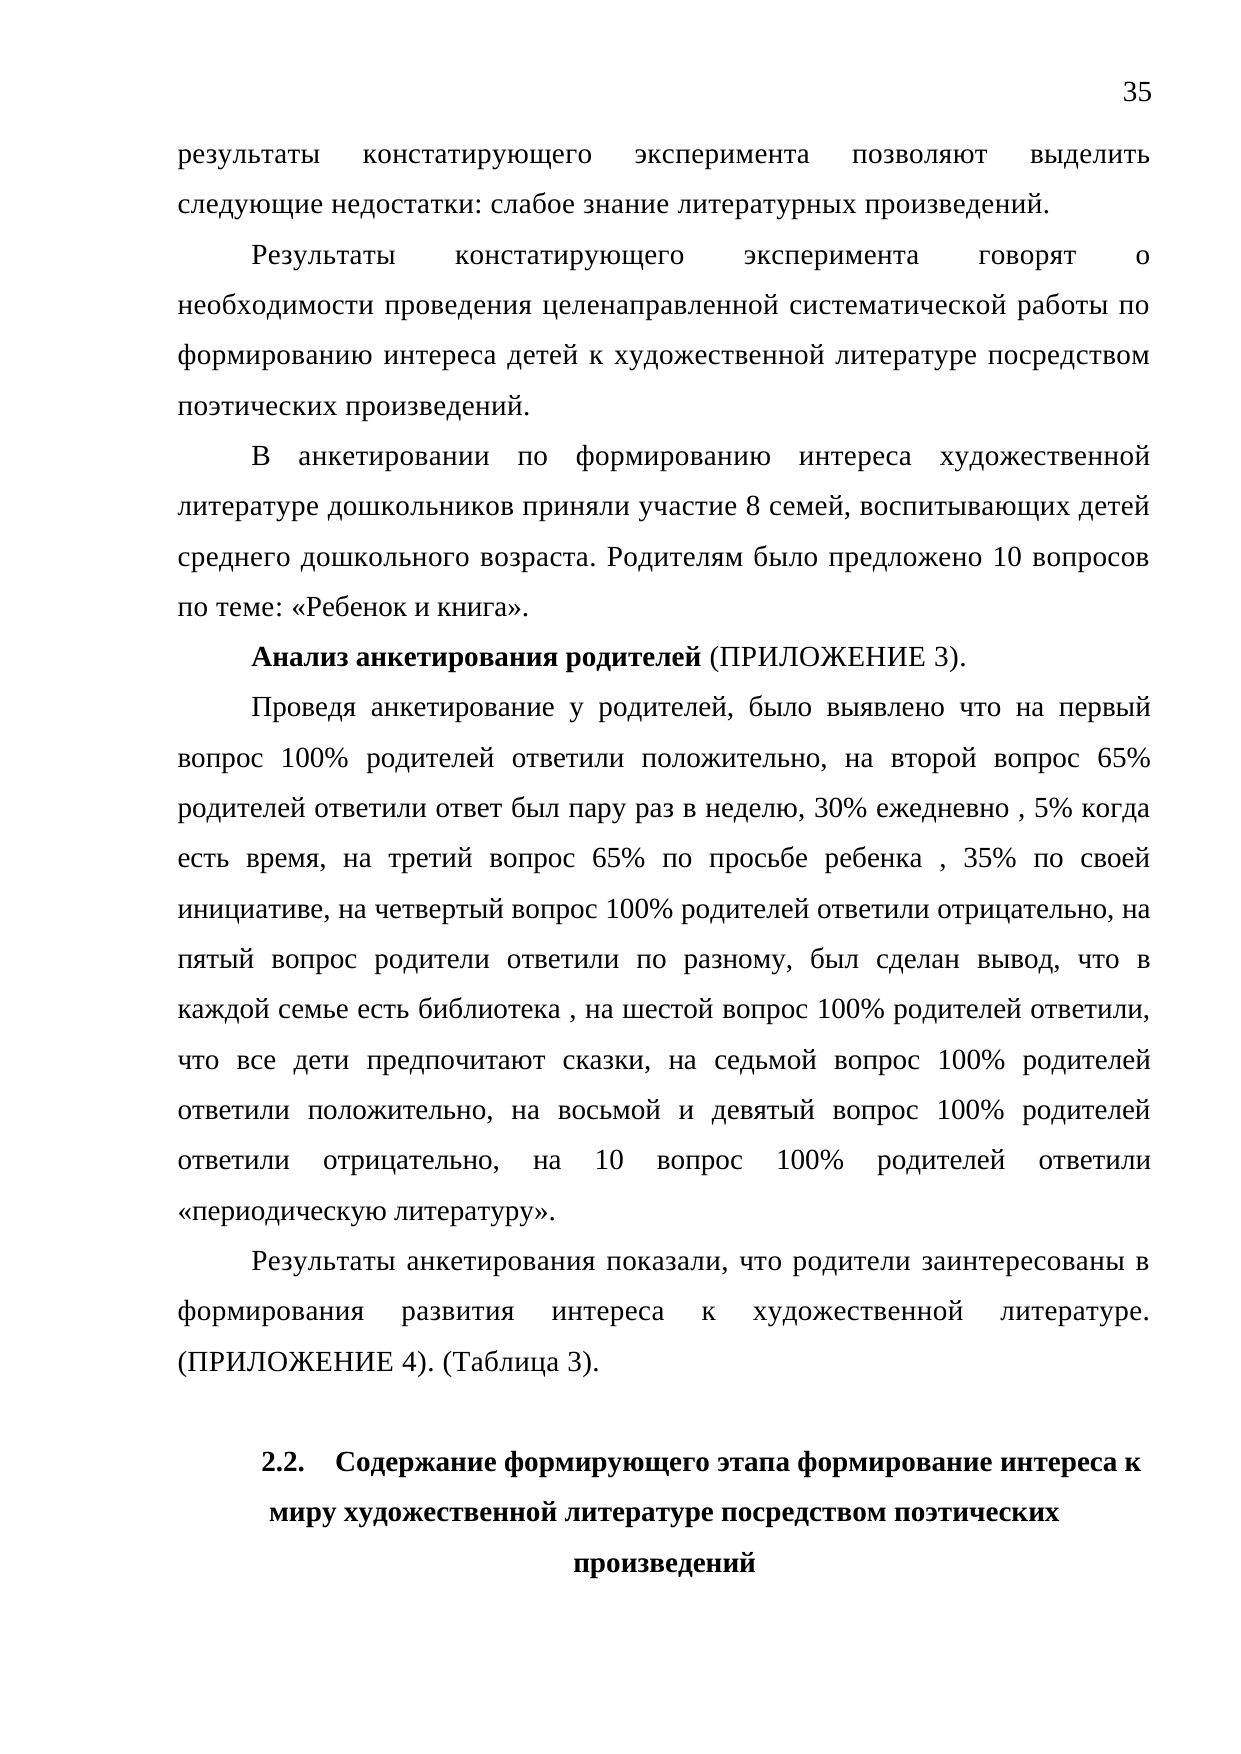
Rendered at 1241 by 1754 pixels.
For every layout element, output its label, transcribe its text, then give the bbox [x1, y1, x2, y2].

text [177, 136, 1152, 220]
text Проведя анкетирование у родителей, было выявлено что на первый вопрос 100% родителей ответили положительно, на второй вопрос 65% родителей ответили ответ был пару раз в неделю, 30% ежедневно , 5% когда есть время, на третий вопрос 65% по просьбе ребенка , 35% по своей инициативе, на четвертый вопрос 100% родителей ответили отрицательно, на пятый вопрос родители ответили по разному, был сделан вывод, что в каждой семье есть библиотека , на шестой вопрос 100% родителей ответили, что все дети предпочитают сказки, на седьмой вопрос 100% родителей ответили положительно, на восьмой и девятый вопрос 100% родителей ответили отрицательно, на 10 вопрос 100% родителей ответили «периодическую литературу». [177, 689, 1152, 1226]
text Результаты констатирующего эксперимента говорят о необходимости проведения целенаправленной систематической работы по формированию интереса детей к художественной литературе посредством поэтических произведений. [177, 237, 1152, 421]
text Результаты анкетирования показали, что родители заинтересованы в формирования развития интереса к художественной литературе. (ПРИЛОЖЕНИЕ 4). (Таблица 3). [177, 1243, 1152, 1377]
text 2.2. Содержание формирующего этапа формирование интереса к миру художественной литературе посредством поэтических произведений [177, 1444, 1152, 1578]
text В анкетировании по формированию интереса художественной литературе дошкольников приняли участие 8 семей, воспитывающих детей среднего дошкольного возраста. Родителям было предложено 10 вопросов по теме: «Ребенок и книга». [177, 438, 1152, 622]
text Анализ анкетирования родителей (ПРИЛОЖЕНИЕ 3). [177, 639, 1152, 673]
